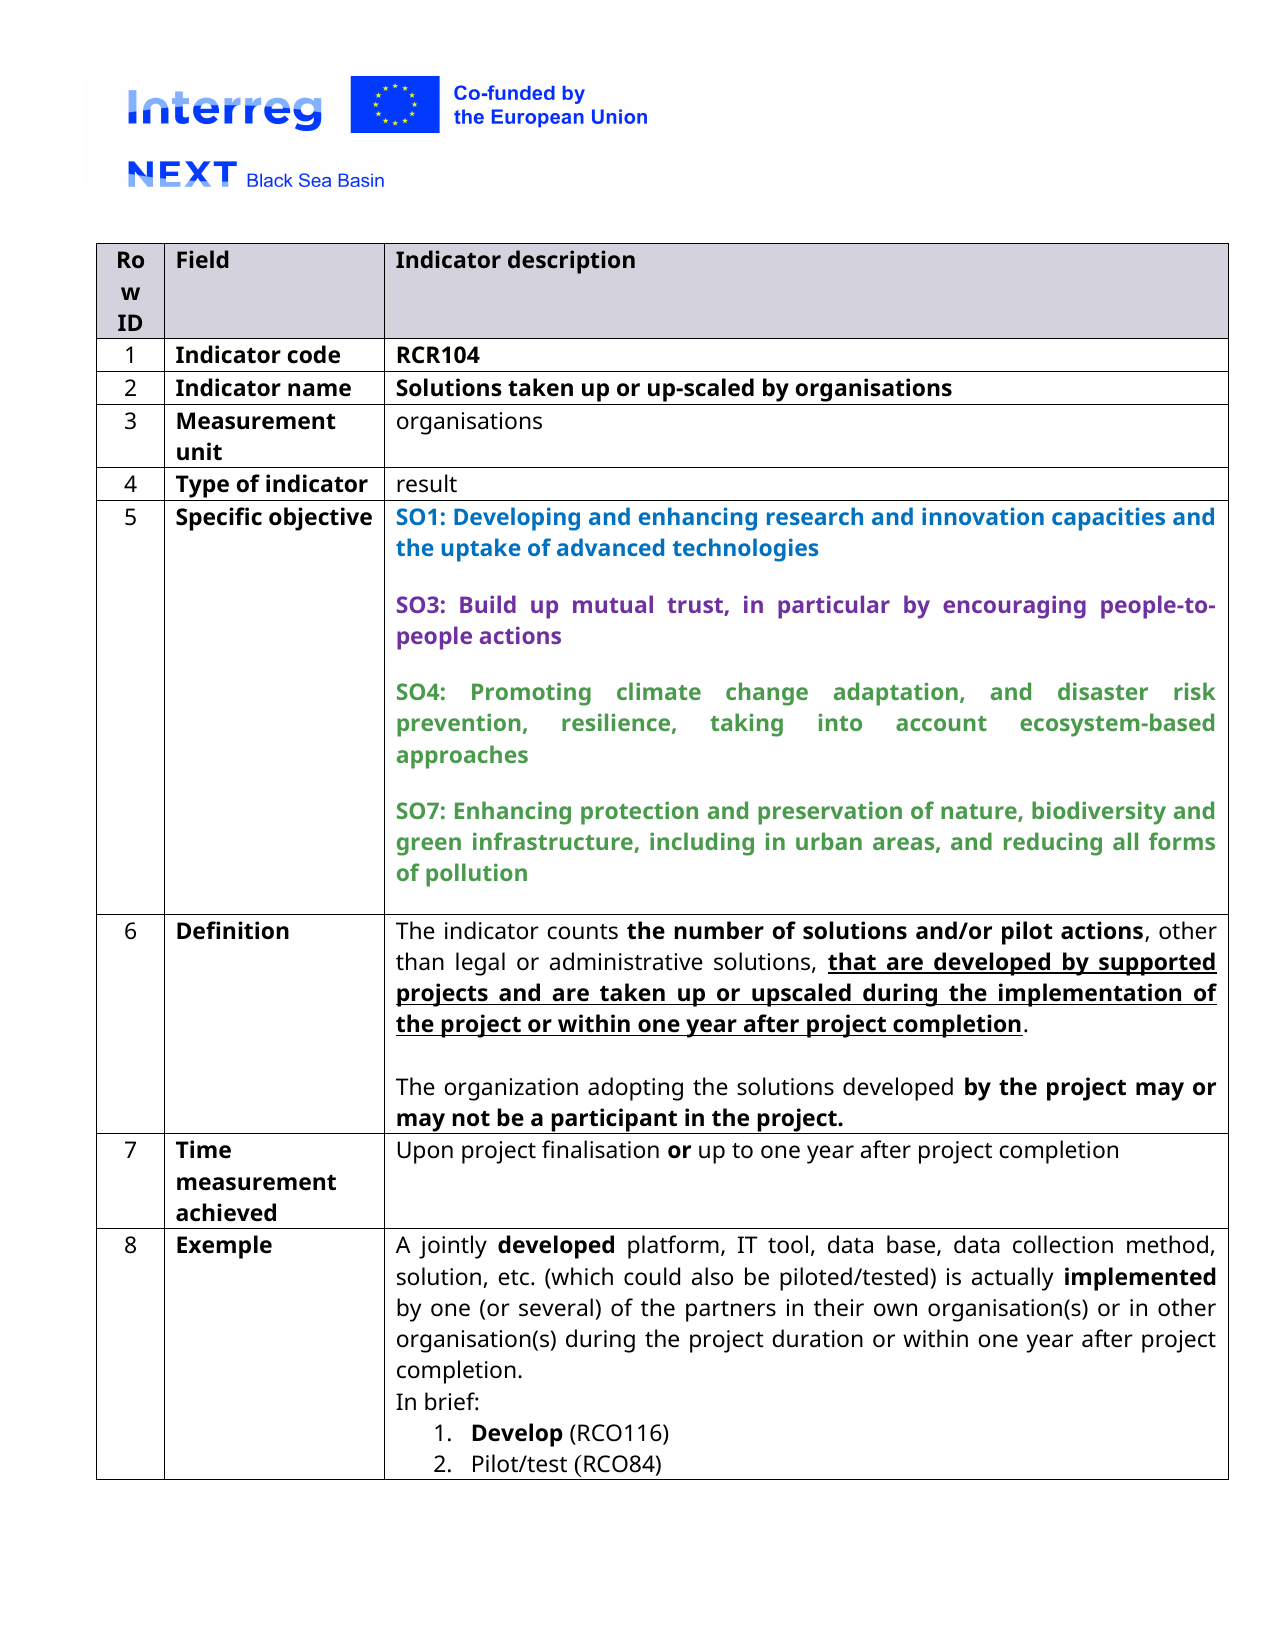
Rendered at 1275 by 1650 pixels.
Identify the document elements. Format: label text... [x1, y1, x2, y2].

table_cell 4 [97, 468, 164, 500]
table_header Indicator description [385, 244, 1228, 338]
table_cell Indicator code [165, 339, 384, 371]
table_cell Exemple [165, 1229, 384, 1479]
table_cell 2 [97, 372, 164, 404]
table_cell The indicator counts the number of solutions and/or pilot actions, other than legal or administrative solutions, that are developed by supported projects and are taken up or upscaled during the implementation of the project or within one year after project completion. The organization adopting the solutions developed by the project may or may not be a participant in the project. [385, 915, 1228, 1133]
table_cell SO1: Developing and enhancing research and innovation capacities and the uptake of advanced technologies SO3: Build up mutual trust, in particular by encouraging people-to-people actions SO4: Promoting climate change adaptation, and disaster risk prevention, resilience, taking into account ecosystem-based approaches SO7: Enhancing protection and preservation of nature, biodiversity and green infrastructure, including in urban areas, and reducing all forms of pollution [385, 501, 1228, 913]
table_cell 3 [97, 405, 164, 467]
table_cell Type of indicator [165, 468, 384, 500]
table_cell organisations [385, 405, 1228, 467]
table_cell Time measurement achieved [165, 1134, 384, 1228]
table_cell Measurement unit [165, 405, 384, 467]
table_cell 7 [97, 1134, 164, 1228]
table_cell 5 [97, 501, 164, 913]
table_cell 6 [97, 915, 164, 1133]
table_header Row ID [97, 244, 164, 338]
table_cell Upon project finalisation or up to one year after project completion [385, 1134, 1228, 1228]
table_cell Definition [165, 915, 384, 1133]
table_cell RCR104 [385, 339, 1228, 371]
table_cell Solutions taken up or up-scaled by organisations [385, 372, 1228, 404]
table_cell Indicator name [165, 372, 384, 404]
table_cell 1 [97, 339, 164, 371]
table_cell Specific objective [165, 501, 384, 913]
table_cell 8 [97, 1229, 164, 1479]
table_cell result [385, 468, 1228, 500]
table_header Field [165, 244, 384, 338]
picture [84, 75, 647, 187]
